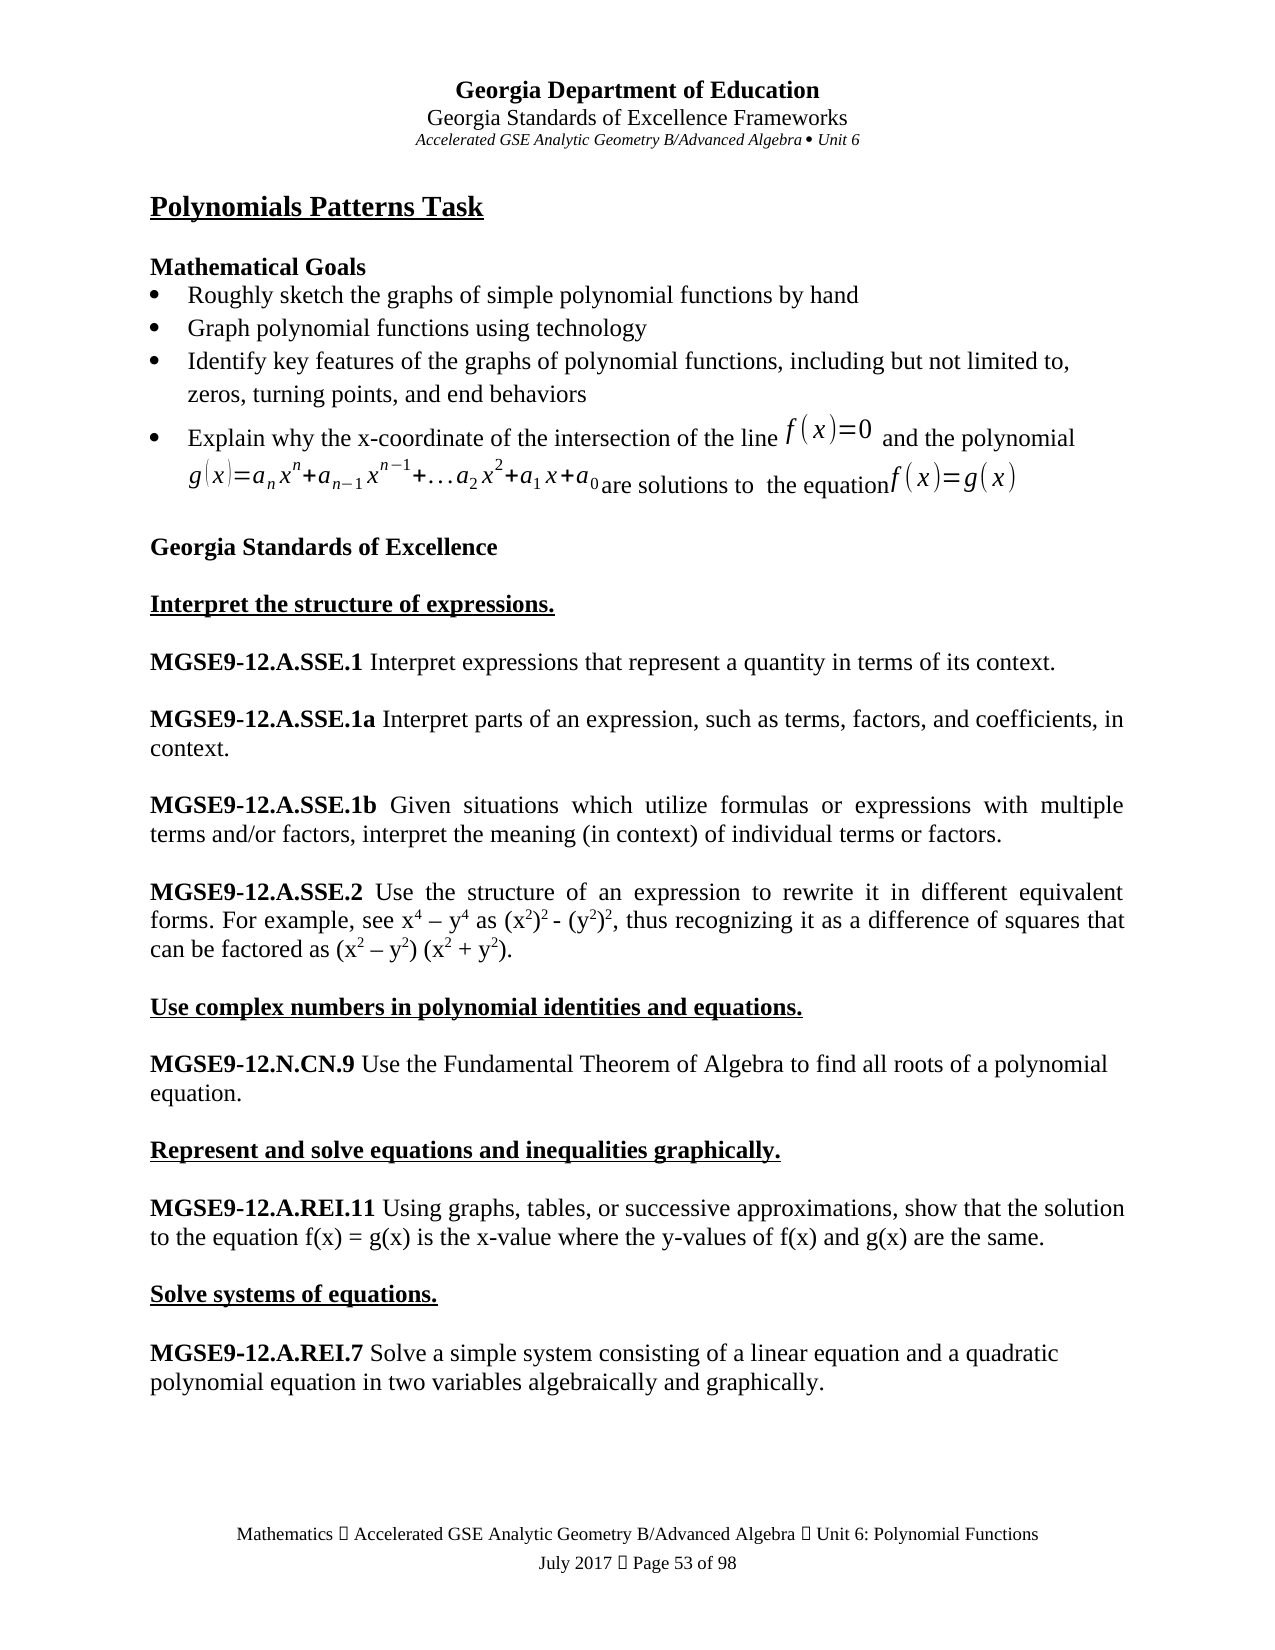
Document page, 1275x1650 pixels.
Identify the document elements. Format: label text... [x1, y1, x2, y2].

text MGSE9-12.A.SSE.1a Interpret parts of an expression, such as terms, factors, and coefficients, in context. [150, 704, 1125, 762]
text MGSE9-12.A.REI.11 Using graphs, tables, or successive approximations, show that the solution to the equation f(x) = g(x) is the x-value where the y-values of f(x) and g(x) are the same. [150, 1193, 1125, 1251]
list Graph polynomial functions using technology [150, 313, 1125, 342]
list Identify key features of the graphs of polynomial functions, including but not limited to, zeros, turning points, and end behaviors [150, 346, 1125, 408]
text Mathematical Goals [150, 252, 1125, 280]
text MGSE9-12.A.SSE.1 Interpret expressions that represent a quantity in terms of its context. [150, 647, 1125, 676]
text MGSE9‐12.A.REI.7 Solve a simple system consisting of a linear equation and a quadratic polynomial equation in two variables algebraically and graphically. [150, 1337, 1125, 1396]
text Georgia Standards of Excellence [150, 532, 1125, 561]
text Solve systems of equations. [150, 1279, 1125, 1308]
list Roughly sketch the graphs of simple polynomial functions by hand [150, 280, 1125, 309]
list Explain why the x-coordinate of the intersection of the line and the polynomialare solutions to the equation [150, 412, 1125, 499]
text MGSE9-12.N.CN.9 Use the Fundamental Theorem of Algebra to find all roots of a polynomial equation. [150, 1049, 1125, 1107]
text MGSE9-12.A.SSE.1b Given situations which utilize formulas or expressions with multiple terms and/or factors, interpret the meaning (in context) of individual terms or factors. [150, 791, 1125, 848]
text MGSE9-12.A.SSE.2 Use the structure of an expression to rewrite it in different equivalent forms. For example, see x4 – y4 as (x2)2 - (y2)2, thus recognizing it as a difference of squares that can be factored as (x2 – y2) (x2 + y2). [150, 877, 1125, 963]
text Interpret the structure of expressions. [150, 589, 1125, 618]
subtitle Polynomials Patterns Task [150, 189, 1125, 223]
text Use complex numbers in polynomial identities and equations. [150, 992, 1125, 1021]
text Represent and solve equations and inequalities graphically. [150, 1136, 1125, 1164]
